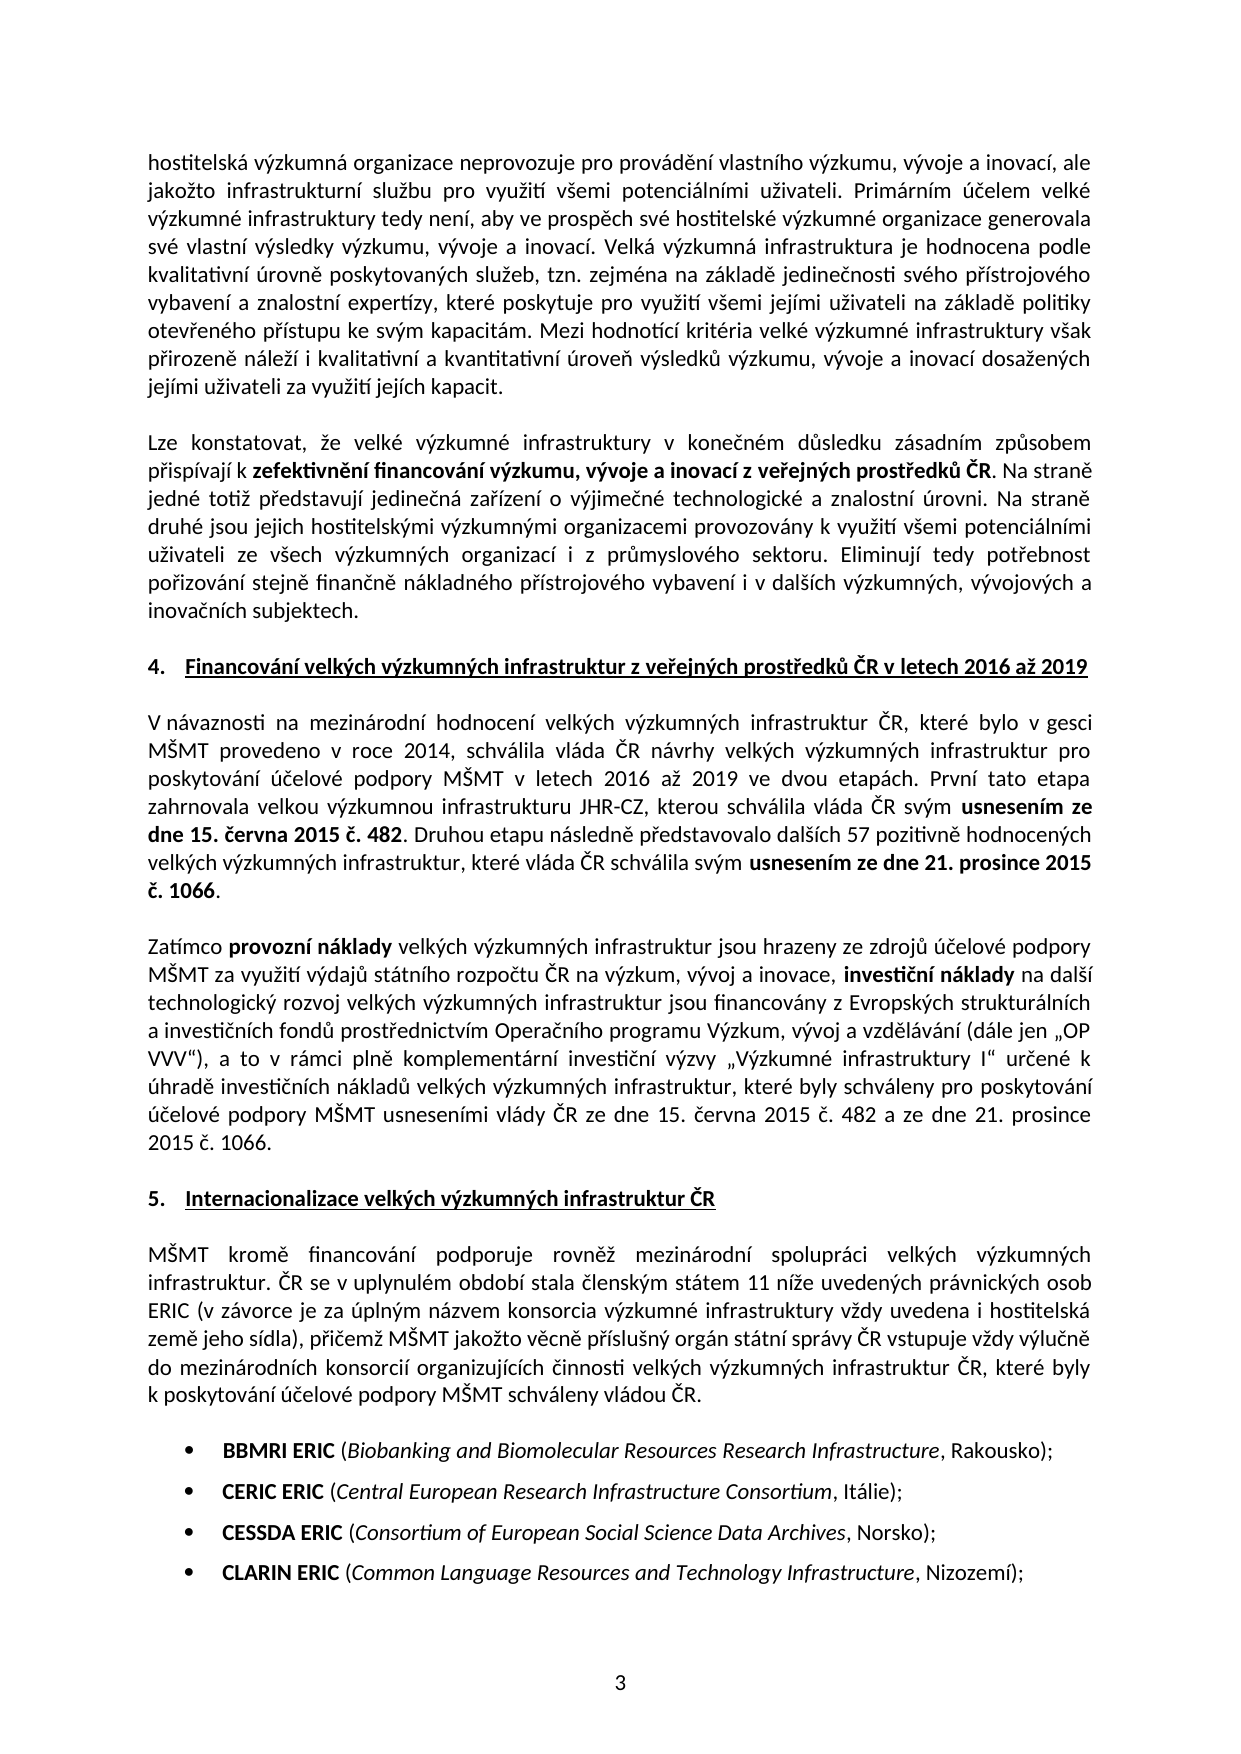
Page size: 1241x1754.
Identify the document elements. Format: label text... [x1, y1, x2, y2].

list CLARIN ERIC (Common Language Resources and Technology Infrastructure, Nizozemí); [185, 1558, 1092, 1586]
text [148, 148, 1092, 400]
list Internacionalizace velkých výzkumných infrastruktur ČR [148, 1184, 1092, 1212]
text Lze konstatovat, že velké výzkumné infrastruktury v konečném důsledku zásadním způsobem přispívají k zefektivnění financování výzkumu, vývoje a inovací z veřejných prostředků ČR. Na straně jedné totiž představují jedinečná zařízení o výjimečné technologické a znalostní úrovni. Na straně druhé jsou jejich hostitelskými výzkumnými organizacemi provozovány k využití všemi potenciálními uživateli ze všech výzkumných organizací i z průmyslového sektoru. Eliminují tedy potřebnost pořizování stejně finančně nákladného přístrojového vybavení i v dalších výzkumných, vývojových a inovačních subjektech. [148, 428, 1092, 624]
text Zatímco provozní náklady velkých výzkumných infrastruktur jsou hrazeny ze zdrojů účelové podpory MŠMT za využití výdajů státního rozpočtu ČR na výzkum, vývoj a inovace, investiční náklady na další technologický rozvoj velkých výzkumných infrastruktur jsou financovány z Evropských strukturálních a investičních fondů prostřednictvím Operačního programu Výzkum, vývoj a vzdělávání (dále jen „OP VVV“), a to v rámci plně komplementární investiční výzvy „Výzkumné infrastruktury I“ určené k úhradě investičních nákladů velkých výzkumných infrastruktur, které byly schváleny pro poskytování účelové podpory MŠMT usneseními vlády ČR ze dne 15. června 2015 č. 482 a ze dne 21. prosince 2015 č. 1066. [148, 932, 1092, 1156]
list BBMRI ERIC (Biobanking and Biomolecular Resources Research Infrastructure, Rakousko); [185, 1437, 1092, 1465]
list CESSDA ERIC (Consortium of European Social Science Data Archives, Norsko); [185, 1518, 1092, 1546]
text MŠMT kromě financování podporuje rovněž mezinárodní spolupráci velkých výzkumných infrastruktur. ČR se v uplynulém období stala členským státem 11 níže uvedených právnických osob ERIC (v závorce je za úplným názvem konsorcia výzkumné infrastruktury vždy uvedena i hostitelská země jeho sídla), přičemž MŠMT jakožto věcně příslušný orgán státní správy ČR vstupuje vždy výlučně do mezinárodních konsorcií organizujících činnosti velkých výzkumných infrastruktur ČR, které byly k poskytování účelové podpory MŠMT schváleny vládou ČR. [148, 1241, 1092, 1409]
list CERIC ERIC (Central European Research Infrastructure Consortium, Itálie); [185, 1477, 1092, 1505]
list Financování velkých výzkumných infrastruktur z veřejných prostředků ČR v letech 2016 až 2019 [148, 652, 1092, 680]
text V návaznosti na mezinárodní hodnocení velkých výzkumných infrastruktur ČR, které bylo v gesci MŠMT provedeno v roce 2014, schválila vláda ČR návrhy velkých výzkumných infrastruktur pro poskytování účelové podpory MŠMT v letech 2016 až 2019 ve dvou etapách. První tato etapa zahrnovala velkou výzkumnou infrastrukturu JHR-CZ, kterou schválila vláda ČR svým usnesením ze dne 15. června 2015 č. 482. Druhou etapu následně představovalo dalších 57 pozitivně hodnocených velkých výzkumných infrastruktur, které vláda ČR schválila svým usnesením ze dne 21. prosince 2015 č. 1066. [148, 708, 1092, 904]
